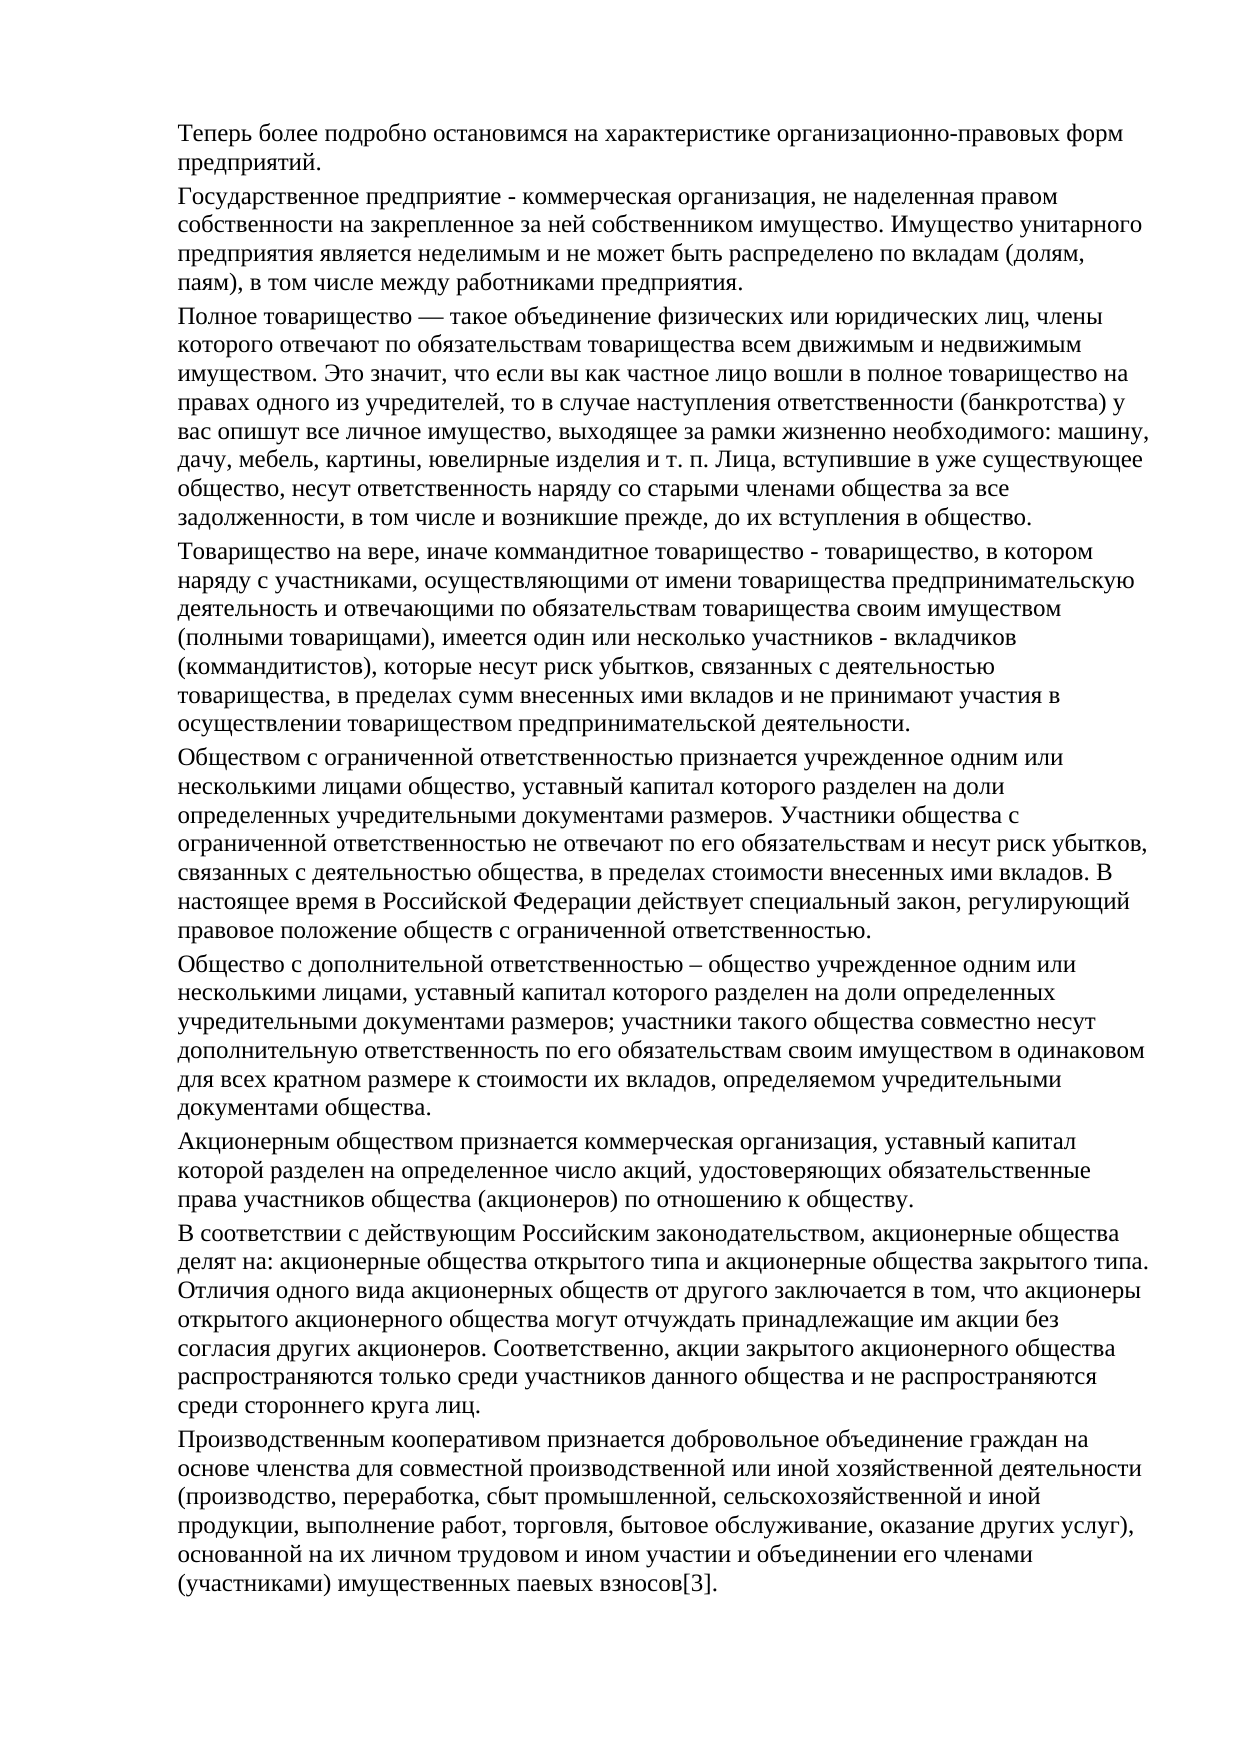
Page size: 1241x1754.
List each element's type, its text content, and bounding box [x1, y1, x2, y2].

text Обществом с ограниченной ответственностью признается учрежденное одним или несколькими лицами общество, уставный капитал которого разделен на доли определенных учредительными документами размеров. Участники общества с ограниченной ответственностью не отвечают по его обязательствам и несут риск убытков, связанных с деятельностью общества, в пределах стоимости внесенных ими вкладов. В настоящее время в Российской Федерации действует специальный закон, регулирующий правовое положение обществ с ограниченной ответственностью. [177, 742, 1152, 943]
text Теперь более подробно остановимся на характеристике организационно-правовых форм предприятий. [177, 118, 1152, 176]
text Акционерным обществом признается коммерческая организация, уставный капитал которой разделен на определенное число акций, удостоверяющих обязательственные права участников общества (акционеров) по отношению к обществу. [177, 1126, 1152, 1212]
text Общество с дополнительной ответственностью – общество учрежденное одним или несколькими лицами, уставный капитал которого разделен на доли определенных учредительными документами размеров; участники такого общества совместно несут дополнительную ответственность по его обязательствам своим имуществом в одинаковом для всех кратном размере к стоимости их вкладов, определяемом учредительными документами общества. [177, 949, 1152, 1121]
text Государственное предприятие - коммерческая организация, не наделенная правом собственности на закрепленное за ней собственником имущество. Имущество унитарного предприятия является неделимым и не может быть распределено по вкладам (долям, паям), в том числе между работниками предприятия. [177, 181, 1152, 296]
text В соответствии с действующим Российским законодательством, акционерные общества делят на: акционерные общества открытого типа и акционерные общества закрытого типа. Отличия одного вида акционерных обществ от другого заключается в том, что акционеры открытого акционерного общества могут отчуждать принадлежащие им акции без согласия других акционеров. Соответственно, акции закрытого акционерного общества распространяются только среди участников данного общества и не распространяются среди стороннего круга лиц. [177, 1218, 1152, 1419]
text Полное товарищество — такое объединение физических или юридических лиц, члены которого отвечают по обязательствам товарищества всем движимым и недвижимым имуществом. Это значит, что если вы как частное лицо вошли в полное товарищество на правах одного из учредителей, то в случае наступления ответственности (банкротства) у вас опишут все личное имущество, выходящее за рамки жизненно необходимого: машину, дачу, мебель, картины, ювелирные изделия и т. п. Лица, вступившие в уже существующее общество, несут ответственность наряду со старыми членами общества за все задолженности, в том числе и возникшие прежде, до их вступления в общество. [177, 301, 1152, 531]
text Товарищество на вере, иначе коммандитное товарищество - товарищество, в котором наряду с участниками, осуществляющими от имени товарищества предпринимательскую деятельность и отвечающими по обязательствам товарищества своим имуществом (полными товарищами), имеется один или несколько участников - вкладчиков (коммандитистов), которые несут риск убытков, связанных с деятельностью товарищества, в пределах сумм внесенных ими вкладов и не принимают участия в осуществлении товариществом предпринимательской деятельности. [177, 536, 1152, 737]
text Производственным кооперативом признается добровольное объединение граждан на основе членства для совместной производственной или иной хозяйственной деятельности (производство, переработка, сбыт промышленной, сельскохозяйственной и иной продукции, выполнение работ, торговля, бытовое обслуживание, оказание других услуг), основанной на их личном трудовом и ином участии и объединении его членами (участниками) имущественных паевых взносов[3]. [177, 1424, 1152, 1596]
